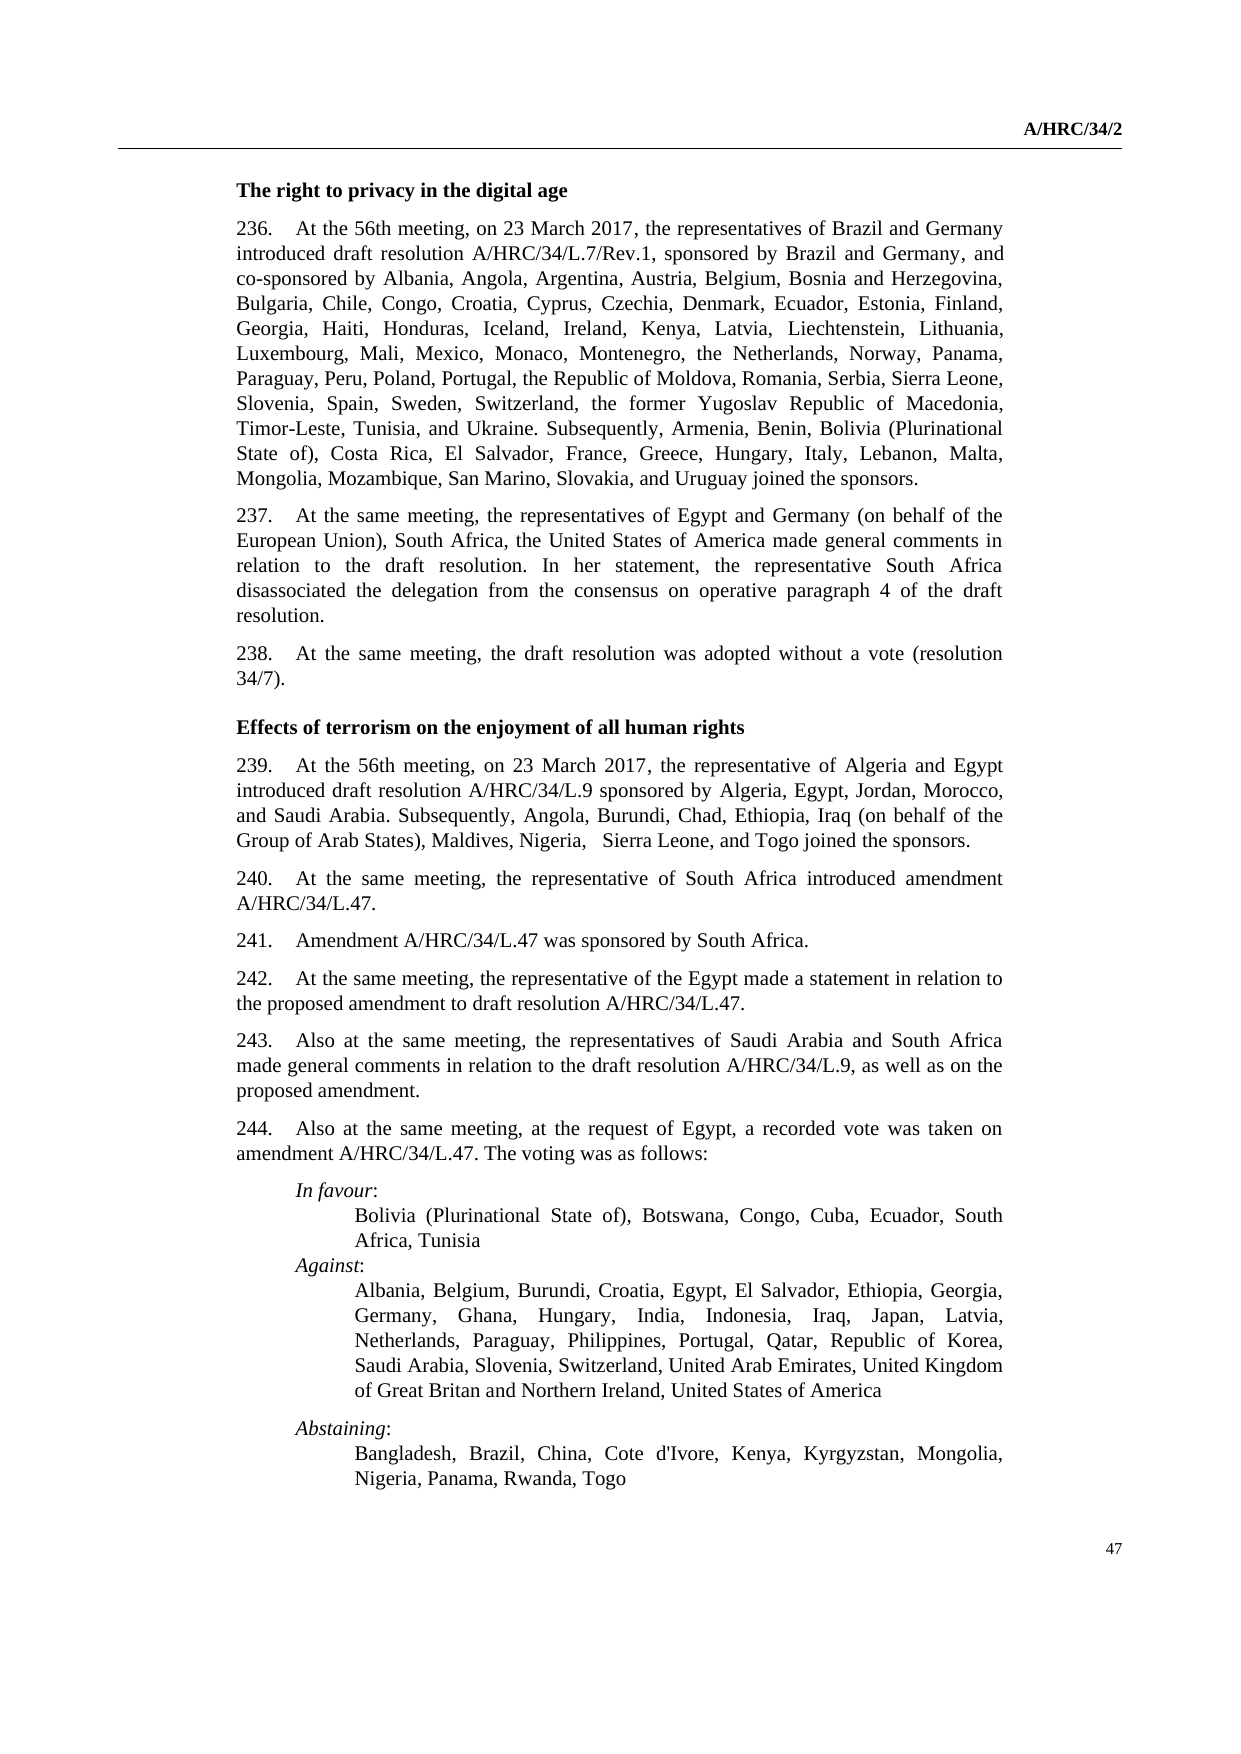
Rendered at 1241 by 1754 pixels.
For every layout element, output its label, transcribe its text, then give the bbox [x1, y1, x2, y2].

text 240. At the same meeting, the representative of South Africa introduced amendment A/HRC/34/L.47. [236, 865, 1004, 915]
text Bangladesh, Brazil, China, Cote d'Ivore, Kenya, Kyrgyzstan, Mongolia, Nigeria, Panama, Rwanda, Togo [354, 1440, 1004, 1490]
text 236. At the 56th meeting, on 23 March 2017, the representatives of Brazil and Germany introduced draft resolution A/HRC/34/L.7/Rev.1, sponsored by Brazil and Germany, and co-sponsored by Albania, Angola, Argentina, Austria, Belgium, Bosnia and Herzegovina, Bulgaria, Chile, Congo, Croatia, Cyprus, Czechia, Denmark, Ecuador, Estonia, Finland, Georgia, Haiti, Honduras, Iceland, Ireland, Kenya, Latvia, Liechtenstein, Lithuania, Luxembourg, Mali, Mexico, Monaco, Montenegro, the Netherlands, Norway, Panama, Paraguay, Peru, Poland, Portugal, the Republic of Moldova, Romania, Serbia, Sierra Leone, Slovenia, Spain, Sweden, Switzerland, the former Yugoslav Republic of Macedonia, Timor-Leste, Tunisia, and Ukraine. Subsequently, Armenia, Benin, Bolivia (Plurinational State of), Costa Rica, El Salvador, France, Greece, Hungary, Italy, Lebanon, Malta, Mongolia, Mozambique, San Marino, Slovakia, and Uruguay joined the sponsors. [236, 215, 1004, 490]
text 242. At the same meeting, the representative of the Egypt made a statement in relation to the proposed amendment to draft resolution A/HRC/34/L.47. [236, 965, 1004, 1015]
text Against: [295, 1252, 1004, 1277]
text 241. Amendment A/HRC/34/L.47 was sponsored by South Africa. [236, 927, 1004, 952]
text 243. Also at the same meeting, the representatives of Saudi Arabia and South Africa made general comments in relation to the draft resolution A/HRC/34/L.9, as well as on the proposed amendment. [236, 1027, 1004, 1102]
text Bolivia (Plurinational State of), Botswana, Congo, Cuba, Ecuador, South Africa, Tunisia [354, 1202, 1004, 1252]
text Abstaining: [295, 1415, 1004, 1440]
text Albania, Belgium, Burundi, Croatia, Egypt, El Salvador, Ethiopia, Georgia, Germany, Ghana, Hungary, India, Indonesia, Iraq, Japan, Latvia, Netherlands, Paraguay, Philippines, Portugal, Qatar, Republic of Korea, Saudi Arabia, Slovenia, Switzerland, United Arab Emirates, United Kingdom of Great Britan and Northern Ireland, United States of America [354, 1277, 1004, 1402]
text In favour: [236, 1177, 1122, 1202]
text The right to privacy in the digital age [118, 177, 1004, 202]
text Effects of terrorism on the enjoyment of all human rights [118, 715, 1004, 740]
text 239. At the 56th meeting, on 23 March 2017, the representative of Algeria and Egypt introduced draft resolution A/HRC/34/L.9 sponsored by Algeria, Egypt, Jordan, Morocco, and Saudi Arabia. Subsequently, Angola, Burundi, Chad, Ethiopia, Iraq (on behalf of the Group of Arab States), Maldives, Nigeria, Sierra Leone, and Togo joined the sponsors. [236, 752, 1004, 852]
text 244. Also at the same meeting, at the request of Egypt, a recorded vote was taken on amendment A/HRC/34/L.47. The voting was as follows: [236, 1115, 1004, 1165]
text 238. At the same meeting, the draft resolution was adopted without a vote (resolution 34/7). [236, 640, 1004, 690]
text 237. At the same meeting, the representatives of Egypt and Germany (on behalf of the European Union), South Africa, the United States of America made general comments in relation to the draft resolution. In her statement, the representative South Africa disassociated the delegation from the consensus on operative paragraph 4 of the draft resolution. [236, 502, 1004, 627]
